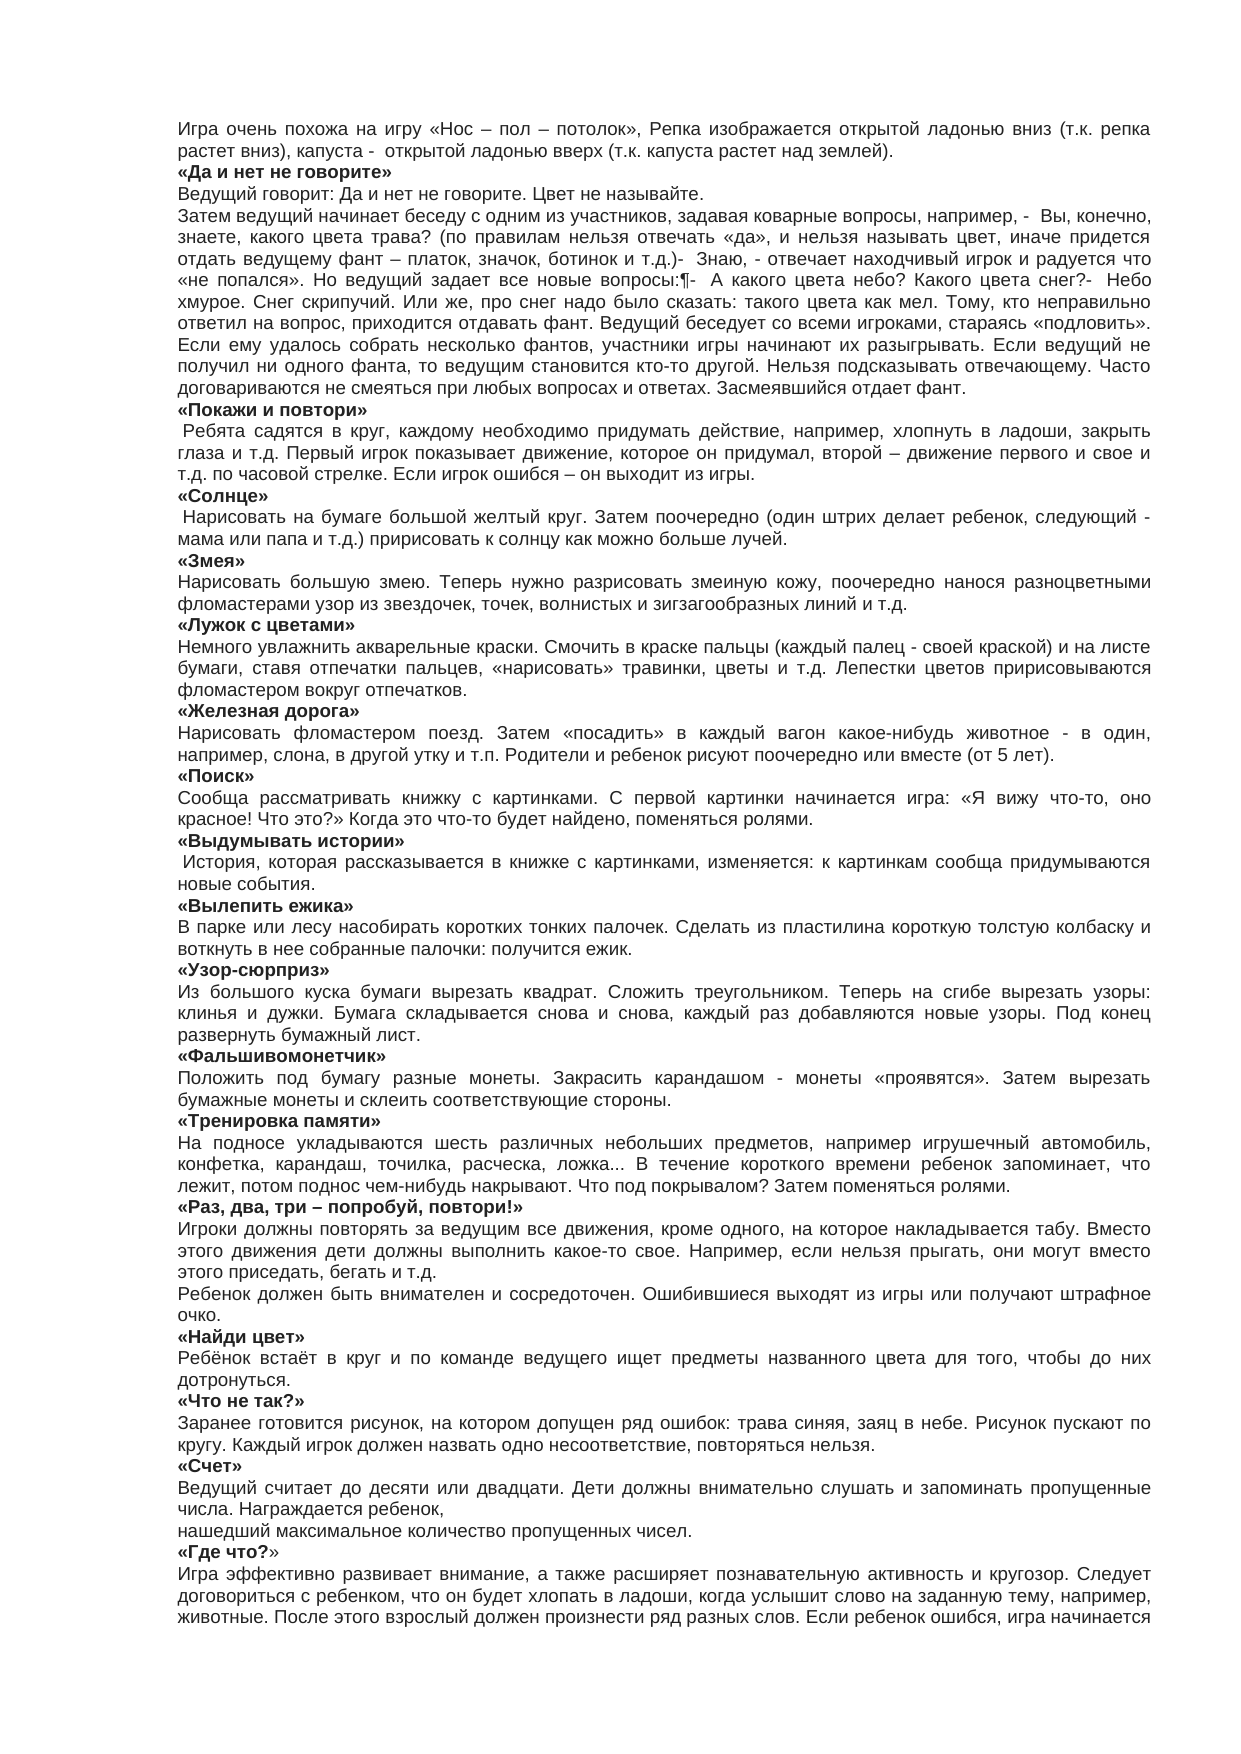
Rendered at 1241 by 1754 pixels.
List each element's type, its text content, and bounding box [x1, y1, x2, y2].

text «Тренировка памяти» [177, 1110, 1152, 1132]
text «Где что?» [177, 1541, 1152, 1563]
text Из большого куска бумаги вырезать квадрат. Сложить треугольником. Теперь на сгибе вырезать узоры: клинья и дужки. Бумага складывается снова и снова, каждый раз добавляются новые узоры. Под конец развернуть бумажный лист. [177, 981, 1152, 1045]
text Игроки должны повторять за ведущим все движения, кроме одного, на которое накладывается табу. Вместо этого движения дети должны выполнить какое-то свое. Например, если нельзя прыгать, они могут вместо этого приседать, бегать и т.д. [177, 1218, 1152, 1282]
text «Змея» [177, 549, 1152, 571]
text Нарисовать большую змею. Теперь нужно разрисовать змеиную кожу, поочередно нанося разноцветными фломастерами узор из звездочек, точек, волнистых и зигзагообразных линий и т.д. [177, 571, 1152, 614]
text Ребята садятся в круг, каждому необходимо придумать действие, например, хлопнуть в ладоши, закрыть глаза и т.д. Первый игрок показывает движение, которое он придумал, второй – движение первого и свое и т.д. по часовой стрелке. Если игрок ошибся – он выходит из игры. [177, 420, 1152, 485]
text «Вылепить ежика» [177, 894, 1152, 916]
text На подносе укладываются шесть различных небольших предметов, например игрушечный автомобиль, конфетка, карандаш, точилка, расческа, ложка... В течение короткого времени ребенок запоминает, что лежит, потом поднос чем-нибудь накрывают. Что под покрывалом? Затем поменяться ролями. [177, 1132, 1152, 1196]
text Ребёнок встаёт в круг и по команде ведущего ищет предметы названного цвета для того, чтобы до них дотронуться. [177, 1347, 1152, 1390]
text Заранее готовится рисунок, на котором допущен ряд ошибок: трава синяя, заяц в небе. Рисунок пускают по кругу. Каждый игрок должен назвать одно несоответствие, повторяться нельзя. [177, 1412, 1152, 1455]
text «Железная дорога» [177, 700, 1152, 722]
text «Солнце» [177, 485, 1152, 506]
text История, которая рассказывается в книжке с картинками, изменяется: к картинкам сообща придумываются новые события. [177, 851, 1152, 894]
text «Раз, два, три – попробуй, повтори!» [177, 1196, 1152, 1218]
text «Поиск» [177, 765, 1152, 787]
text «Выдумывать истории» [177, 830, 1152, 851]
text Ребенок должен быть внимателен и сосредоточен. Ошибившиеся выходят из игры или получают штрафное очко. [177, 1282, 1152, 1326]
text нашедший максимальное количество пропущенных чисел. [177, 1520, 1152, 1541]
text Немного увлажнить акварельные краски. Смочить в краске пальцы (каждый палец - своей краской) и на листе бумаги, ставя отпечатки пальцев, «нарисовать» травинки, цветы и т.д. Лепестки цветов пририсовываются фломастером вокруг отпечатков. [177, 636, 1152, 700]
text «Фальшивомонетчик» [177, 1045, 1152, 1067]
text «Лужок с цветами» [177, 614, 1152, 636]
text «Что не так?» [177, 1390, 1152, 1412]
text Нарисовать на бумаге большой желтый круг. Затем поочередно (один штрих делает ребенок, следующий - мама или папа и т.д.) пририсовать к солнцу как можно больше лучей. [177, 506, 1152, 549]
text «Покажи и повтори» [177, 398, 1152, 420]
text Затем ведущий начинает беседу с одним из участников, задавая коварные вопросы, например, - Вы, конечно, знаете, какого цвета трава? (по правилам нельзя отвечать «да», и нельзя называть цвет, иначе придется отдать ведущему фант – платок, значок, ботинок и т.д.)- Знаю, - отвечает находчивый игрок и радуется что «не попался». Но ведущий задает все новые вопросы:¶- А какого цвета небо? Какого цвета снег?- Небо хмурое. Снег скрипучий. Или же, про снег надо было сказать: такого цвета как мел. Тому, кто неправильно ответил на вопрос, приходится отдавать фант. Ведущий беседует со всеми игроками, стараясь «подловить». Если ему удалось собрать несколько фантов, участники игры начинают их разыгрывать. Если ведущий не получил ни одного фанта, то ведущим становится кто-то другой. Нельзя подсказывать отвечающему. Часто договариваются не смеяться при любых вопросах и ответах. Засмеявшийся отдает фант. [177, 204, 1152, 398]
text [177, 1563, 1152, 1627]
text Положить под бумагу разные монеты. Закрасить карандашом - монеты «проявятся». Затем вырезать бумажные монеты и склеить соответствующие стороны. [177, 1067, 1152, 1110]
text Ведущий говорит: Да и нет не говорите. Цвет не называйте. [177, 183, 1152, 204]
text Нарисовать фломастером поезд. Затем «посадить» в каждый вагон какое-нибудь животное - в один, например, слона, в другой утку и т.п. Родители и ребенок рисуют поочередно или вместе (от 5 лет). [177, 722, 1152, 765]
text «Да и нет не говорите» [177, 161, 1152, 183]
text «Найди цвет» [177, 1326, 1152, 1347]
text Игра очень похожа на игру «Нос – пол – потолок», Репка изображается открытой ладонью вниз (т.к. репка растет вниз), капуста - открытой ладонью вверх (т.к. капуста растет над землей). [177, 118, 1152, 161]
text «Счет» [177, 1455, 1152, 1477]
text В парке или лесу насобирать коротких тонких палочек. Сделать из пластилина короткую толстую колбаску и воткнуть в нее собранные палочки: получится ежик. [177, 916, 1152, 959]
text Ведущий считает до десяти или двадцати. Дети должны внимательно слушать и запоминать пропущенные числа. Награждается ребенок, [177, 1477, 1152, 1520]
text «Узор-сюрприз» [177, 959, 1152, 981]
text Сообща рассматривать книжку с картинками. С первой картинки начинается игра: «Я вижу что-то, оно красное! Что это?» Когда это что-то будет найдено, поменяться ролями. [177, 787, 1152, 830]
